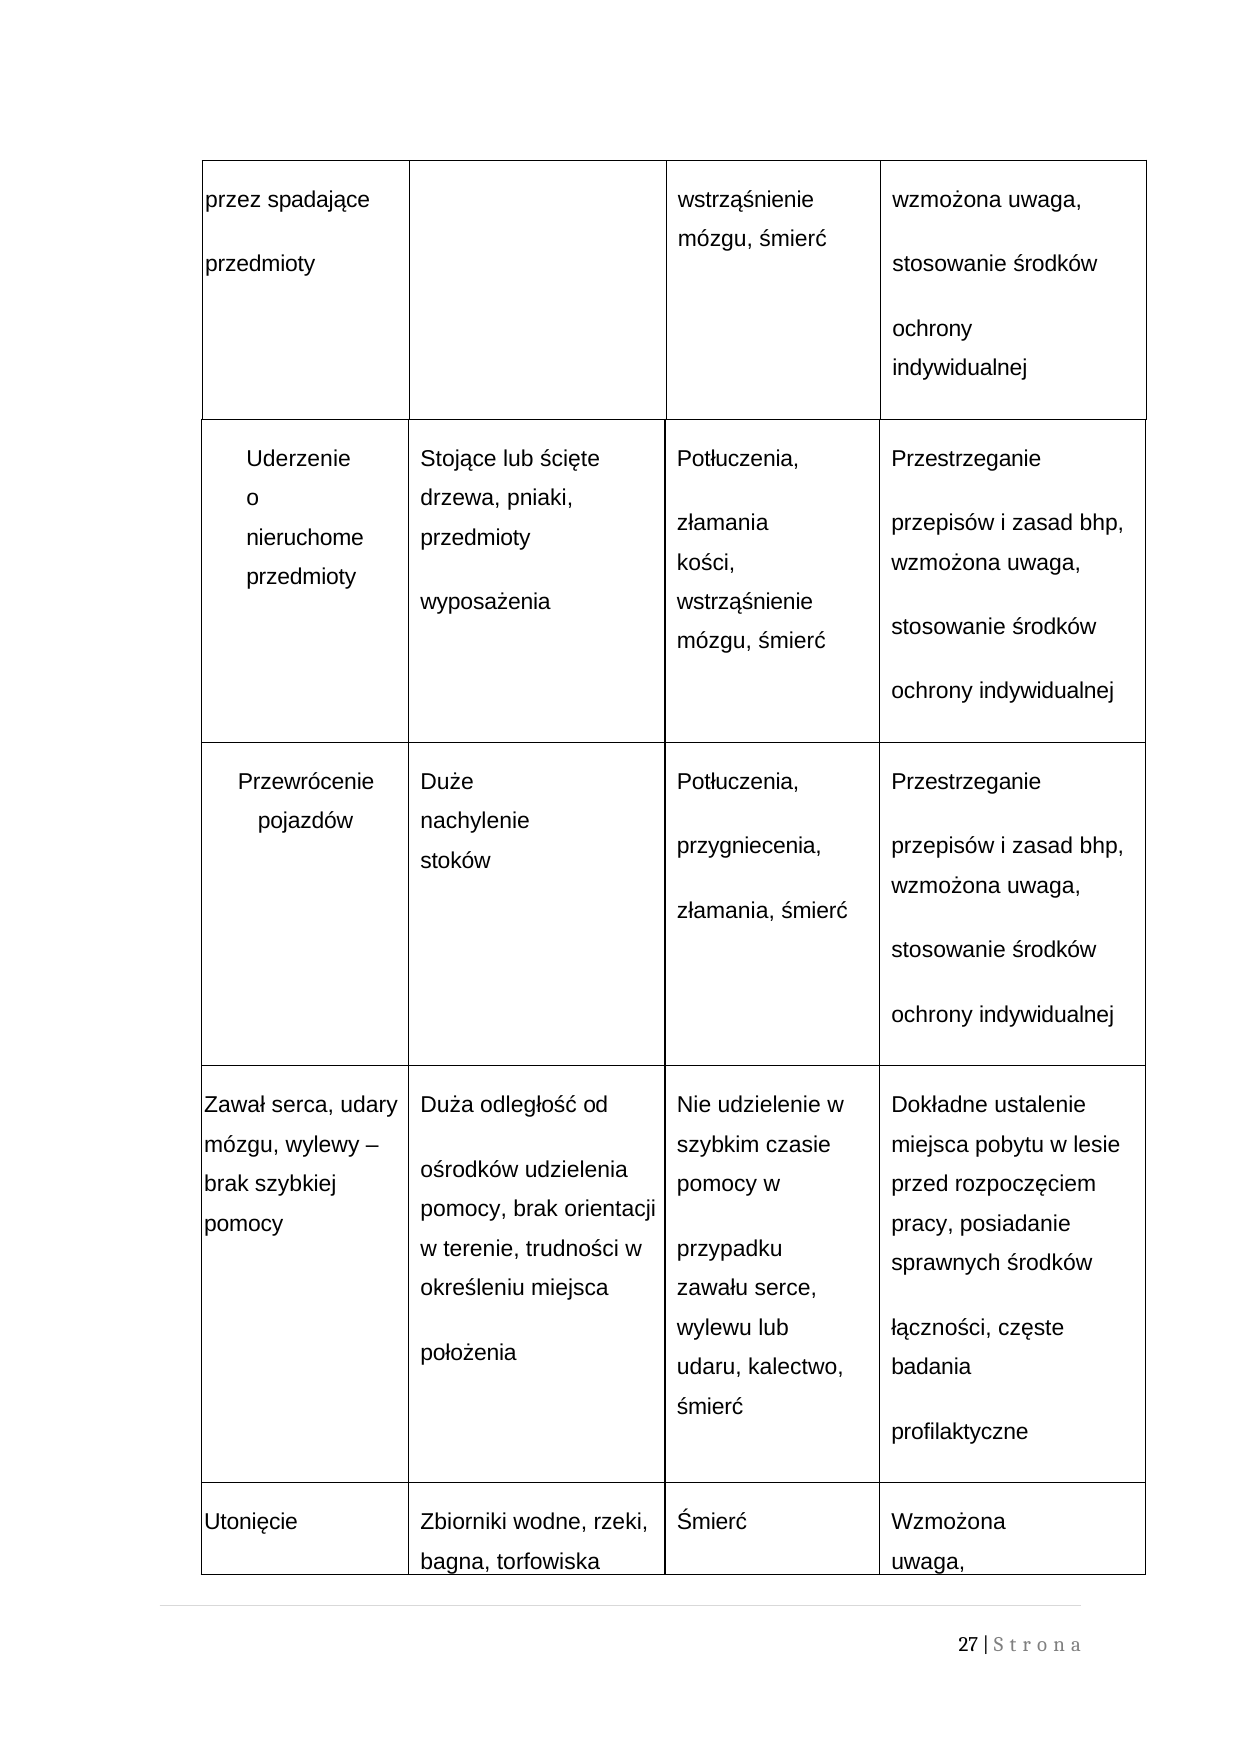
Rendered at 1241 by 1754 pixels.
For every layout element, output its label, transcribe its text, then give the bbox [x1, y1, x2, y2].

table_cell Nie udzielenie w szybkim czasie pomocy w przypadku zawału serce, wylewu lub udaru, kalectwo, śmierć [666, 1066, 879, 1482]
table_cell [667, 161, 880, 418]
table_cell Duże nachylenie stoków [409, 743, 664, 1065]
table_cell Potłuczenia, złamania kości, wstrząśnienie mózgu, śmierć [666, 420, 879, 742]
table_cell Duża odległość od ośrodków udzielenia pomocy, brak orientacji w terenie, trudności w określeniu miejsca położenia [409, 1066, 664, 1482]
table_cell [203, 161, 409, 418]
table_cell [881, 161, 1146, 418]
table_cell Śmierć [666, 1483, 879, 1574]
table_cell Stojące lub ścięte drzewa, pniaki, przedmioty wyposażenia [409, 420, 664, 742]
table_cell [880, 1483, 1145, 1574]
table_cell Przewrócenie pojazdów [202, 743, 408, 1065]
table_cell Przestrzeganie przepisów i zasad bhp, wzmożona uwaga, stosowanie środków ochrony indywidualnej [880, 743, 1145, 1065]
table_cell Przestrzeganie przepisów i zasad bhp, wzmożona uwaga, stosowanie środków ochrony indywidualnej [880, 420, 1145, 742]
table_cell Zawał serca, udary mózgu, wylewy – brak szybkiej pomocy [202, 1066, 408, 1482]
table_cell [410, 161, 666, 418]
table_cell Uderzenie o nieruchome przedmioty [202, 420, 408, 742]
table_cell Dokładne ustalenie miejsca pobytu w lesie przed rozpoczęciem pracy, posiadanie sprawnych środków łączności, częste badania profilaktyczne [880, 1066, 1145, 1482]
table_cell Utonięcie [202, 1483, 408, 1574]
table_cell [409, 1483, 664, 1574]
table_cell Potłuczenia, przygniecenia, złamania, śmierć [666, 743, 879, 1065]
